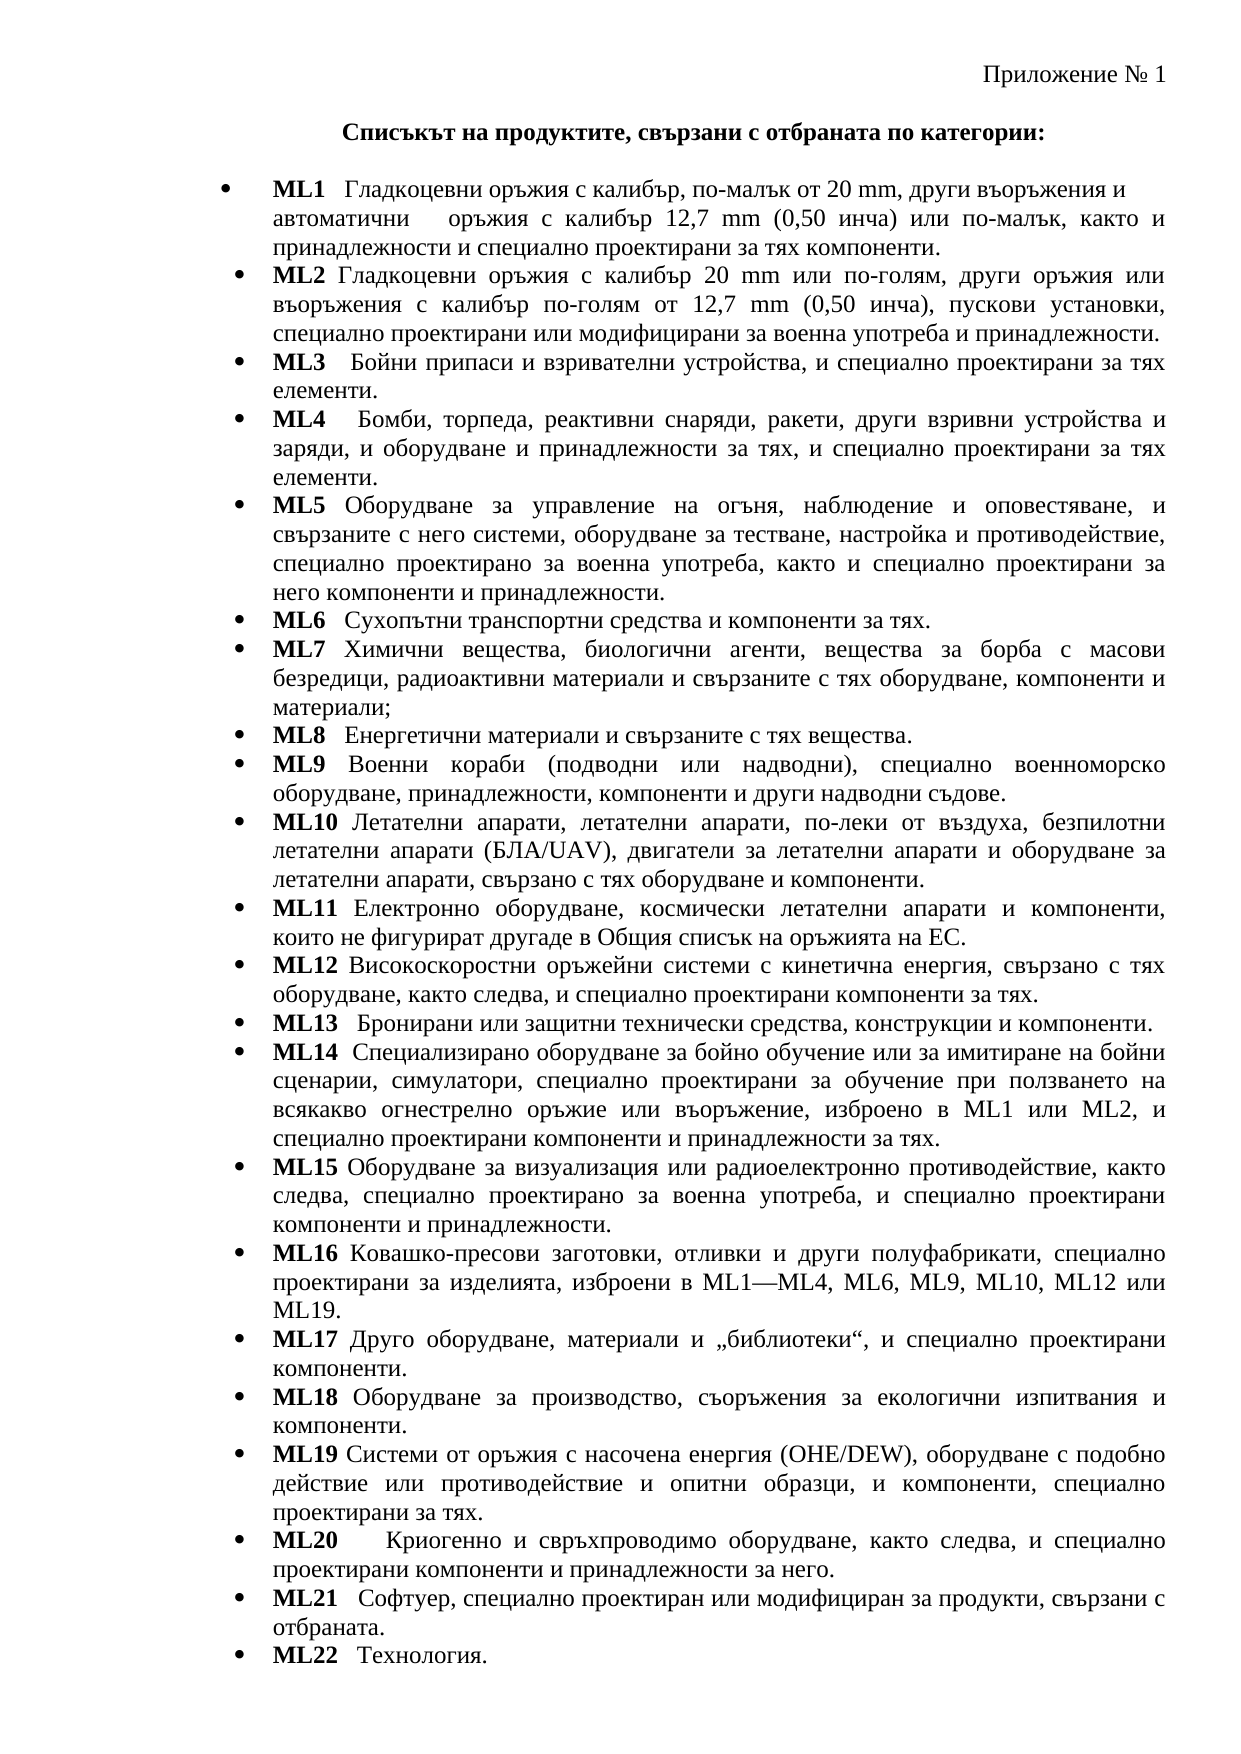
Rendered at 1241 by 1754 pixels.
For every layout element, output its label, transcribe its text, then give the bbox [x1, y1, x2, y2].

text Приложение № 1 [148, 59, 1167, 88]
list ML4 Бомби, торпеда, реактивни снаряди, ракети, други взривни устройства и заряди, и оборудване и принадлежности за тях, и специално проектирани за тях елементи. [235, 404, 1167, 490]
list ML19 Системи от оръжия с насочена енергия (ОНЕ/DEW), оборудване с подобно действие или противодействие и опитни образци, и компоненти, специално проектирани за тях. [235, 1439, 1167, 1525]
list ML14 Специализирано оборудване за бойно обучение или за имитиране на бойни сценарии, симулатори, специално проектирани за обучение при ползването на всякакво огнестрелно оръжие или въоръжение, изброено в ML1 или ML2, и специално проектирани компоненти и принадлежности за тях. [235, 1037, 1167, 1152]
list ML16 Ковашко-пресови заготовки, отливки и други полуфабрикати, специално проектирани за изделията, изброени в ML1—ML4, ML6, ML9, ML10, ML12 или ML19. [235, 1238, 1167, 1324]
list ML15 Оборудване за визуализация или радиоелектронно противодействие, както следва, специално проектирано за военна употреба, и специално проектирани компоненти и принадлежности. [235, 1152, 1167, 1238]
list ML13 Бронирани или защитни технически средства, конструкции и компоненти. [235, 1008, 1167, 1037]
list ML22 Технология. [235, 1640, 1167, 1669]
list ML21 Софтуер, специално проектиран или модифициран за продукти, свързани с отбраната. [235, 1583, 1167, 1640]
list ML6 Сухопътни транспортни средства и компоненти за тях. [235, 605, 1167, 634]
list ML10 Летателни апарати, летателни апарати, по-леки от въздуха, безпилотни летателни апарати (БЛА/UAV), двигатели за летателни апарати и оборудване за летателни апарати, свързано с тях оборудване и компоненти. [235, 807, 1167, 893]
list ML2 Гладкоцевни оръжия с калибър 20 mm или по-голям, други оръжия или въоръжения с калибър по-голям от 12,7 mm (0,50 инча), пускови установки, специално проектирани или модифицирани за военна употреба и принадлежности. [235, 260, 1167, 347]
list ML5 Оборудване за управление на огъня, наблюдение и оповестяване, и свързаните с него системи, оборудване за тестване, настройка и противодействие, специално проектирано за военна употреба, както и специално проектирани за него компоненти и принадлежности. [235, 490, 1167, 605]
list ML11 Електронно оборудване, космически летателни апарати и компоненти, които не фигурират другаде в Общия списък на оръжията на ЕС. [235, 893, 1167, 950]
list автоматични оръжия с калибър 12,7 mm (0,50 инча) или по-малък, както и принадлежности и специално проектирани за тях компоненти. [273, 203, 1167, 260]
list ML8 Енергетични материали и свързаните с тях вещества. [235, 720, 1167, 749]
list ML7 Химични вещества, биологични агенти, вещества за борба с масови безредици, радиоактивни материали и свързаните с тях оборудване, компоненти и материали; [235, 634, 1167, 720]
list ML18 Оборудване за производство, съоръжения за екологични изпитвания и компоненти. [235, 1382, 1167, 1439]
list ML17 Друго оборудване, материали и „библиотеки“, и специално проектирани компоненти. [235, 1324, 1167, 1382]
text Списъкът на продуктите, свързани с отбраната по категории: [148, 117, 1167, 145]
list ML3 Бойни припаси и взривателни устройства, и специално проектирани за тях елементи. [235, 347, 1167, 404]
list ML1 Гладкоцевни оръжия с калибър, по-малък от 20 mm, други въоръжения и [221, 174, 1167, 203]
list ML12 Високоскоростни оръжейни системи с кинетична енергия, свързано с тях оборудване, както следва, и специално проектирани компоненти за тях. [235, 950, 1167, 1008]
list ML20 Криогенно и свръхпроводимо оборудване, както следва, и специално проектирани компоненти и принадлежности за него. [235, 1525, 1167, 1583]
list ML9 Военни кораби (подводни или надводни), специално военноморско оборудване, принадлежности, компоненти и други надводни съдове. [235, 749, 1167, 807]
